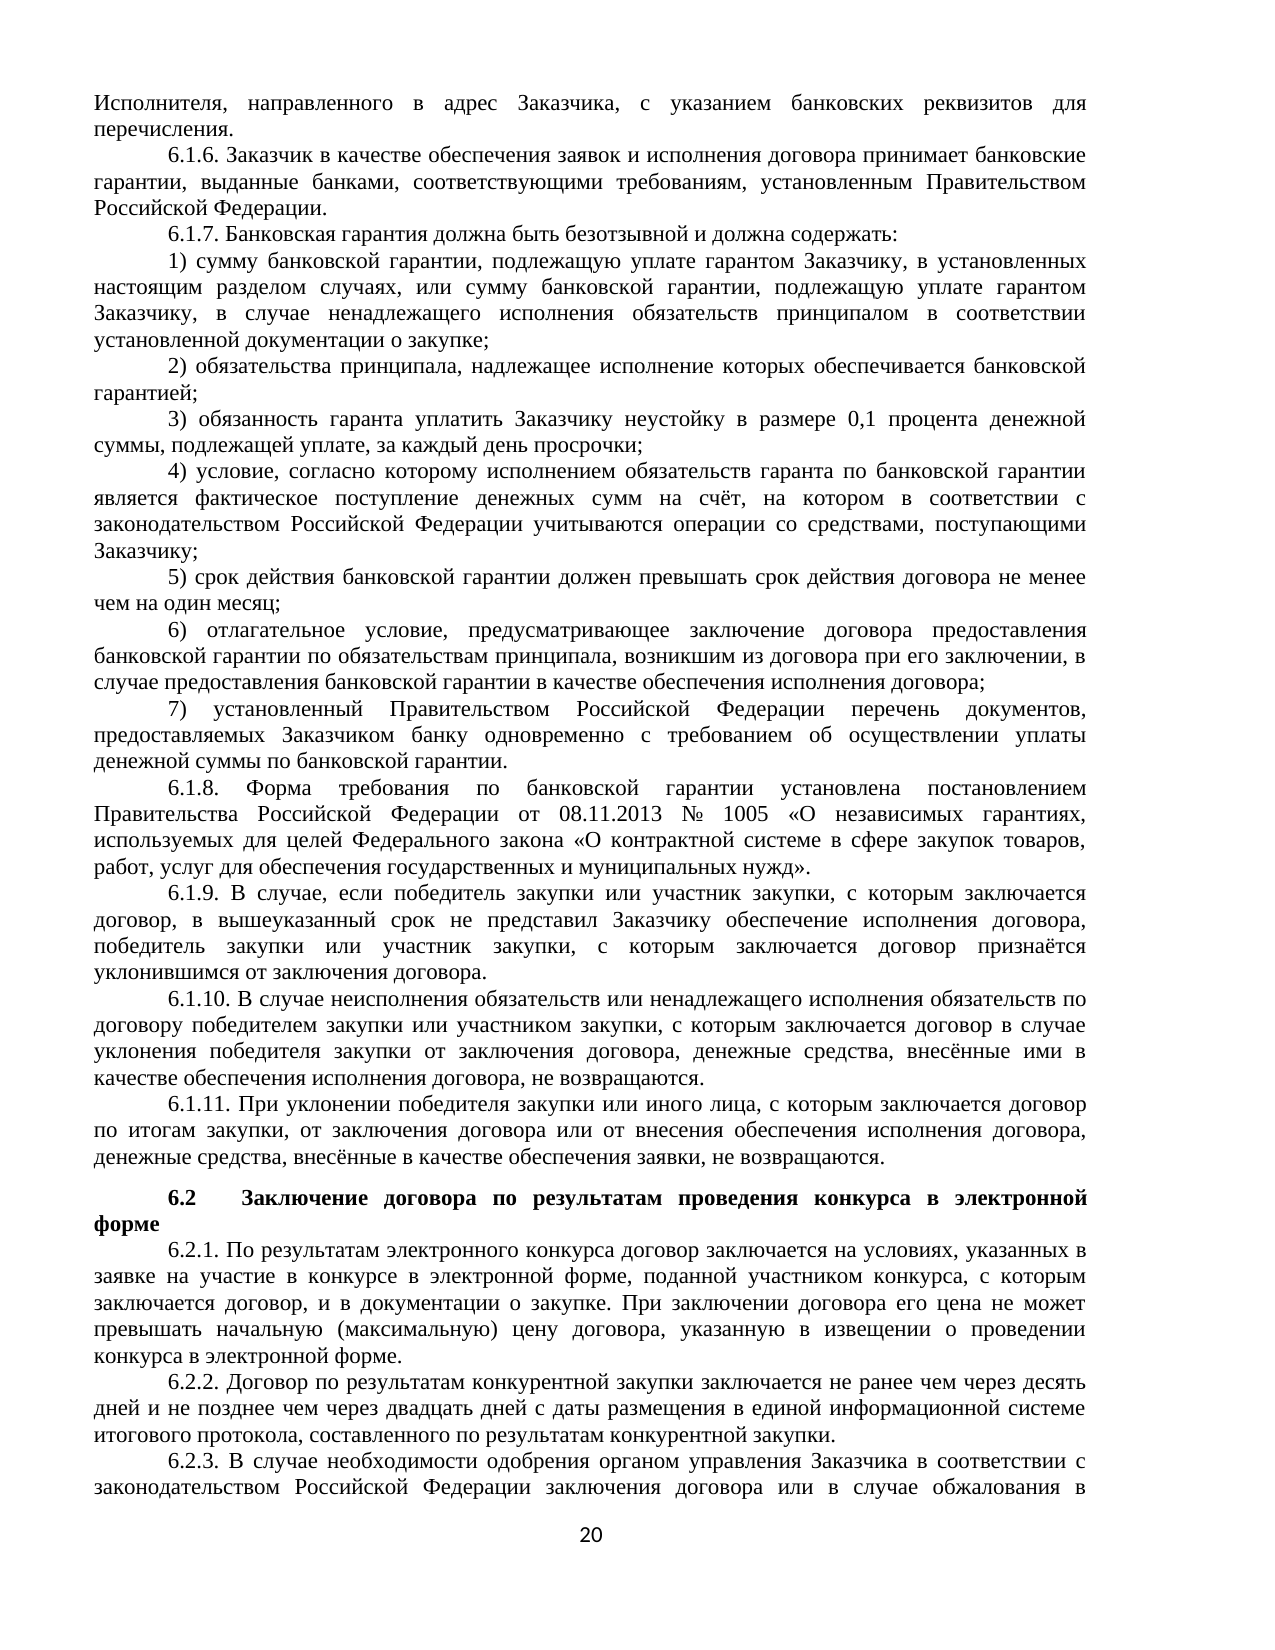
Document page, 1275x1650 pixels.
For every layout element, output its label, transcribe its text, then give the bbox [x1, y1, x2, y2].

text 2) обязательства принципала, надлежащее исполнение которых обеспечивается банковской гарантией; [94, 352, 1088, 405]
text 6.1.7. Банковская гарантия должна быть безотзывной и должна содержать: [94, 220, 1088, 247]
text 1) сумму банковской гарантии, подлежащую уплате гарантом Заказчику, в установленных настоящим разделом случаях, или сумму банковской гарантии, подлежащую уплате гарантом Заказчику, в случае ненадлежащего исполнения обязательств принципалом в соответствии установленной документации о закупке; [94, 247, 1088, 352]
text 6.1.8. Форма требования по банковской гарантии установлена постановлением Правительства Российской Федерации от 08.11.2013 № 1005 «О независимых гарантиях, используемых для целей Федерального закона «О контрактной системе в сфере закупок товаров, работ, услуг для обеспечения государственных и муниципальных нужд». [94, 774, 1088, 879]
text 6.1.11. При уклонении победителя закупки или иного лица, с которым заключается договор по итогам закупки, от заключения договора или от внесения обеспечения исполнения договора, денежные средства, внесённые в качестве обеспечения заявки, не возвращаются. [94, 1090, 1088, 1169]
text 3) обязанность гаранта уплатить Заказчику неустойку в размере 0,1 процента денежной суммы, подлежащей уплате, за каждый день просрочки; [94, 405, 1088, 458]
text 6.2.1. По результатам электронного конкурса договор заключается на условиях, указанных в заявке на участие в конкурсе в электронной форме, поданной участником конкурса, с которым заключается договор, и в документации о закупке. При заключении договора его цена не может превышать начальную (максимальную) цену договора, указанную в извещении о проведении конкурса в электронной форме. [94, 1236, 1088, 1368]
text 6.1.9. В случае, если победитель закупки или участник закупки, с которым заключается договор, в вышеуказанный срок не представил Заказчику обеспечение исполнения договора, победитель закупки или участник закупки, с которым заключается договор признаётся уклонившимся от заключения договора. [94, 879, 1088, 985]
text 5) срок действия банковской гарантии должен превышать срок действия договора не менее чем на один месяц; [94, 563, 1088, 616]
text 6.1.10. В случае неисполнения обязательств или ненадлежащего исполнения обязательств по договору победителем закупки или участником закупки, с которым заключается договор в случае уклонения победителя закупки от заключения договора, денежные средства, внесённые ими в качестве обеспечения исполнения договора, не возвращаются. [94, 985, 1088, 1090]
text 6.2.2. Договор по результатам конкурентной закупки заключается не ранее чем через десять дней и не позднее чем через двадцать дней с даты размещения в единой информационной системе итогового протокола, составленного по результатам конкурентной закупки. [94, 1368, 1088, 1447]
text 4) условие, согласно которому исполнением обязательств гаранта по банковской гарантии является фактическое поступление денежных сумм на счёт, на котором в соответствии с законодательством Российской Федерации учитываются операции со средствами, поступающими Заказчику; [94, 458, 1088, 563]
text 7) установленный Правительством Российской Федерации перечень документов, предоставляемых Заказчиком банку одновременно с требованием об осуществлении уплаты денежной суммы по банковской гарантии. [94, 695, 1088, 774]
text 6.1.6. Заказчик в качестве обеспечения заявок и исполнения договора принимает банковские гарантии, выданные банками, соответствующими требованиям, установленным Правительством Российской Федерации. [94, 141, 1088, 220]
text 6.2 Заключение договора по результатам проведения конкурса в электронной форме [94, 1183, 1088, 1236]
text 6) отлагательное условие, предусматривающее заключение договора предоставления банковской гарантии по обязательствам принципала, возникшим из договора при его заключении, в случае предоставления банковской гарантии в качестве обеспечения исполнения договора; [94, 616, 1088, 695]
